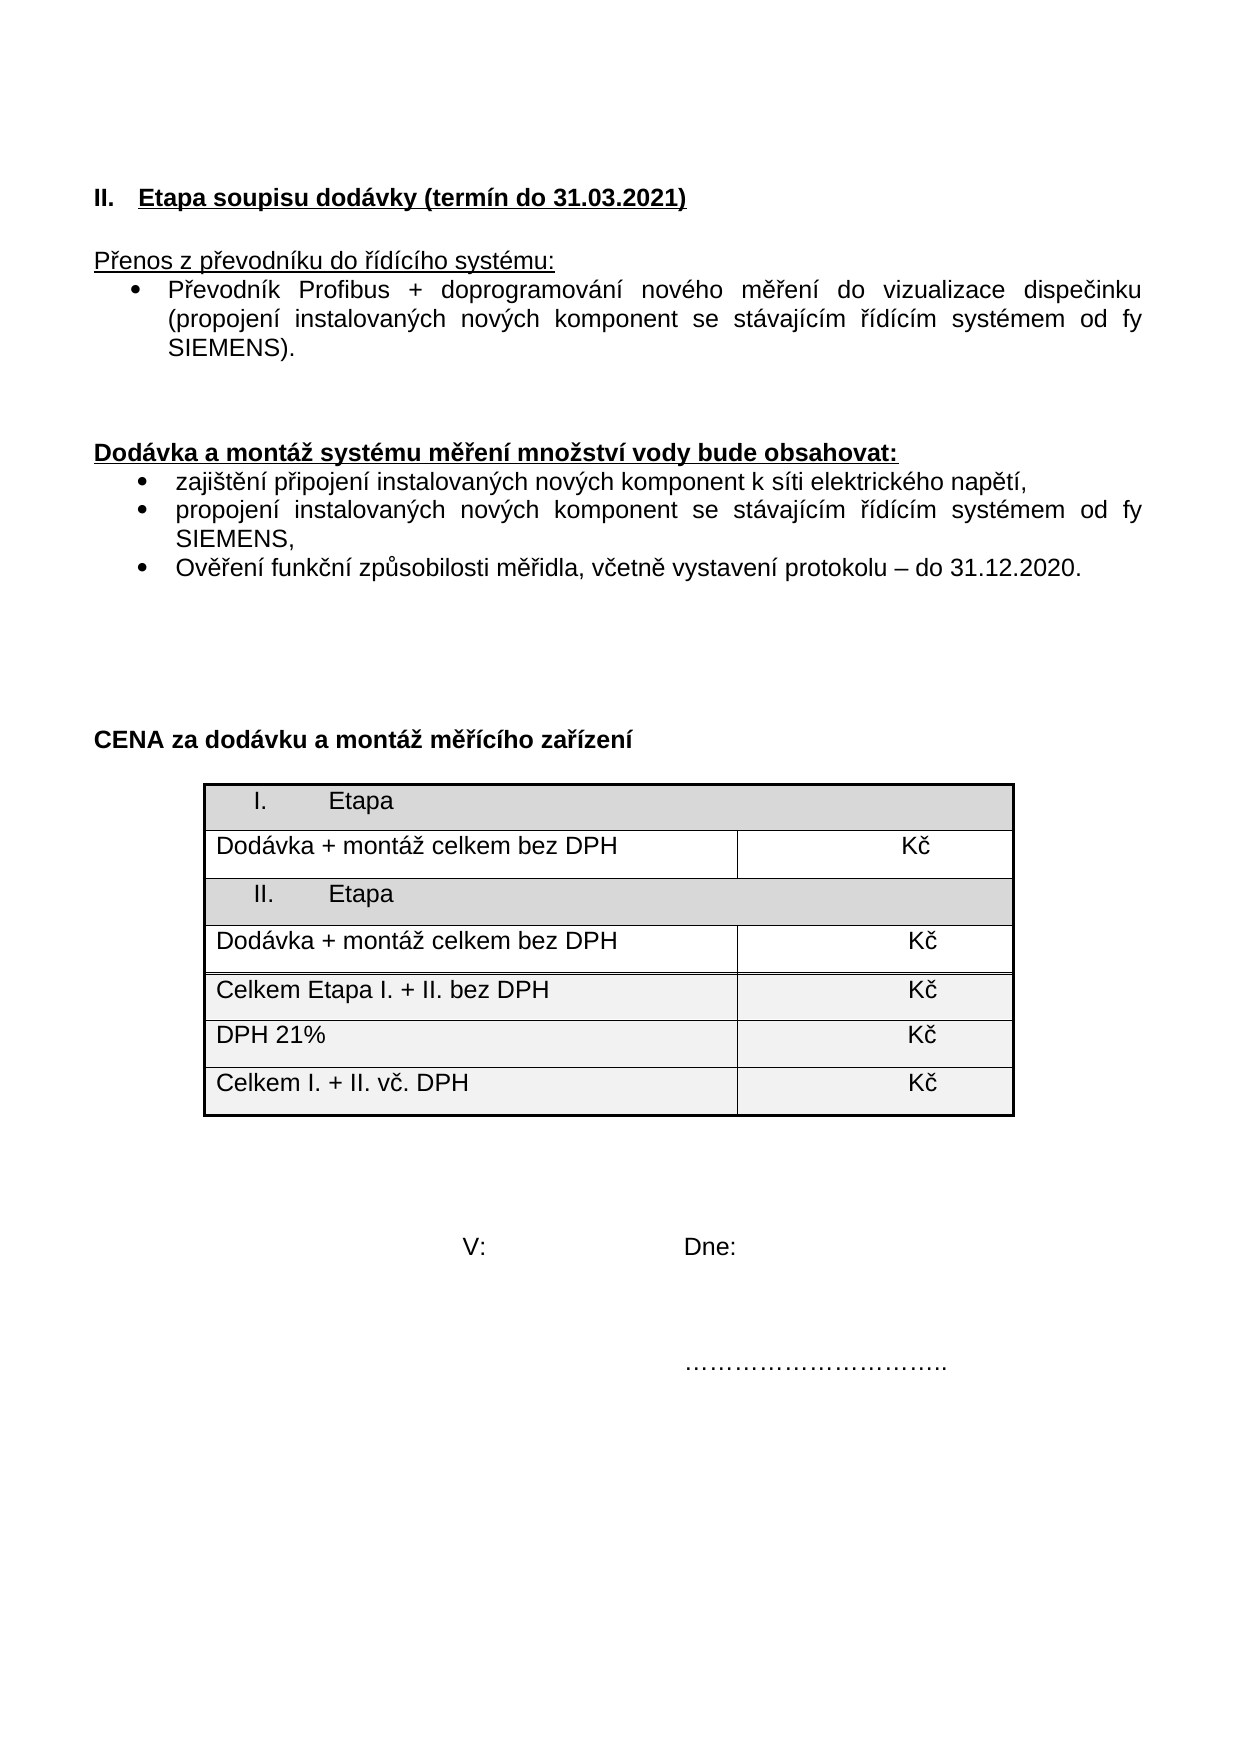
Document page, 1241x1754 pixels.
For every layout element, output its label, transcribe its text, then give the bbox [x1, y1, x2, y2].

table_header [737, 786, 1012, 830]
table_cell Etapa [206, 879, 737, 925]
table_cell Dodávka + montáž celkem bez DPH [206, 831, 737, 878]
table_cell Celkem I. + II. vč. DPH [206, 1068, 737, 1114]
table_header Etapa [206, 786, 737, 830]
table_cell Celkem Etapa I. + II. bez DPH [206, 975, 737, 1019]
text Přenos z převodníku do řídícího systému: [94, 246, 1144, 275]
table_cell Kč [738, 1068, 1012, 1114]
text V: Dne: [131, 1232, 1144, 1261]
list Ověření funkční způsobilosti měřidla, včetně vystavení protokolu – do 31.12.2020. [138, 553, 1144, 582]
table_cell [737, 879, 1012, 925]
list propojení instalovaných nových komponent se stávajícím řídícím systémem od fy SIEMENS, [138, 495, 1144, 553]
table_cell Kč [738, 831, 1012, 878]
text ………………………….. [94, 1347, 1144, 1376]
table_cell DPH 21% [206, 1021, 737, 1067]
table_cell Kč [738, 1021, 1012, 1067]
table_cell Dodávka + montáž celkem bez DPH [206, 926, 737, 972]
list zajištění připojení instalovaných nových komponent k síti elektrického napětí, [138, 466, 1144, 495]
list Převodník Profibus + doprogramování nového měření do vizualizace dispečinku (propojení instalovaných nových komponent se stávajícím řídícím systémem od fy SIEMENS). [131, 275, 1144, 361]
text Dodávka a montáž systému měření množství vody bude obsahovat: [94, 438, 1144, 466]
table_cell Kč [738, 926, 1012, 972]
text CENA za dodávku a montáž měřícího zařízení [94, 726, 1144, 754]
list Etapa soupisu dodávky (termín do 31.03.2021) [94, 183, 1144, 211]
table_cell Kč [738, 975, 1012, 1019]
